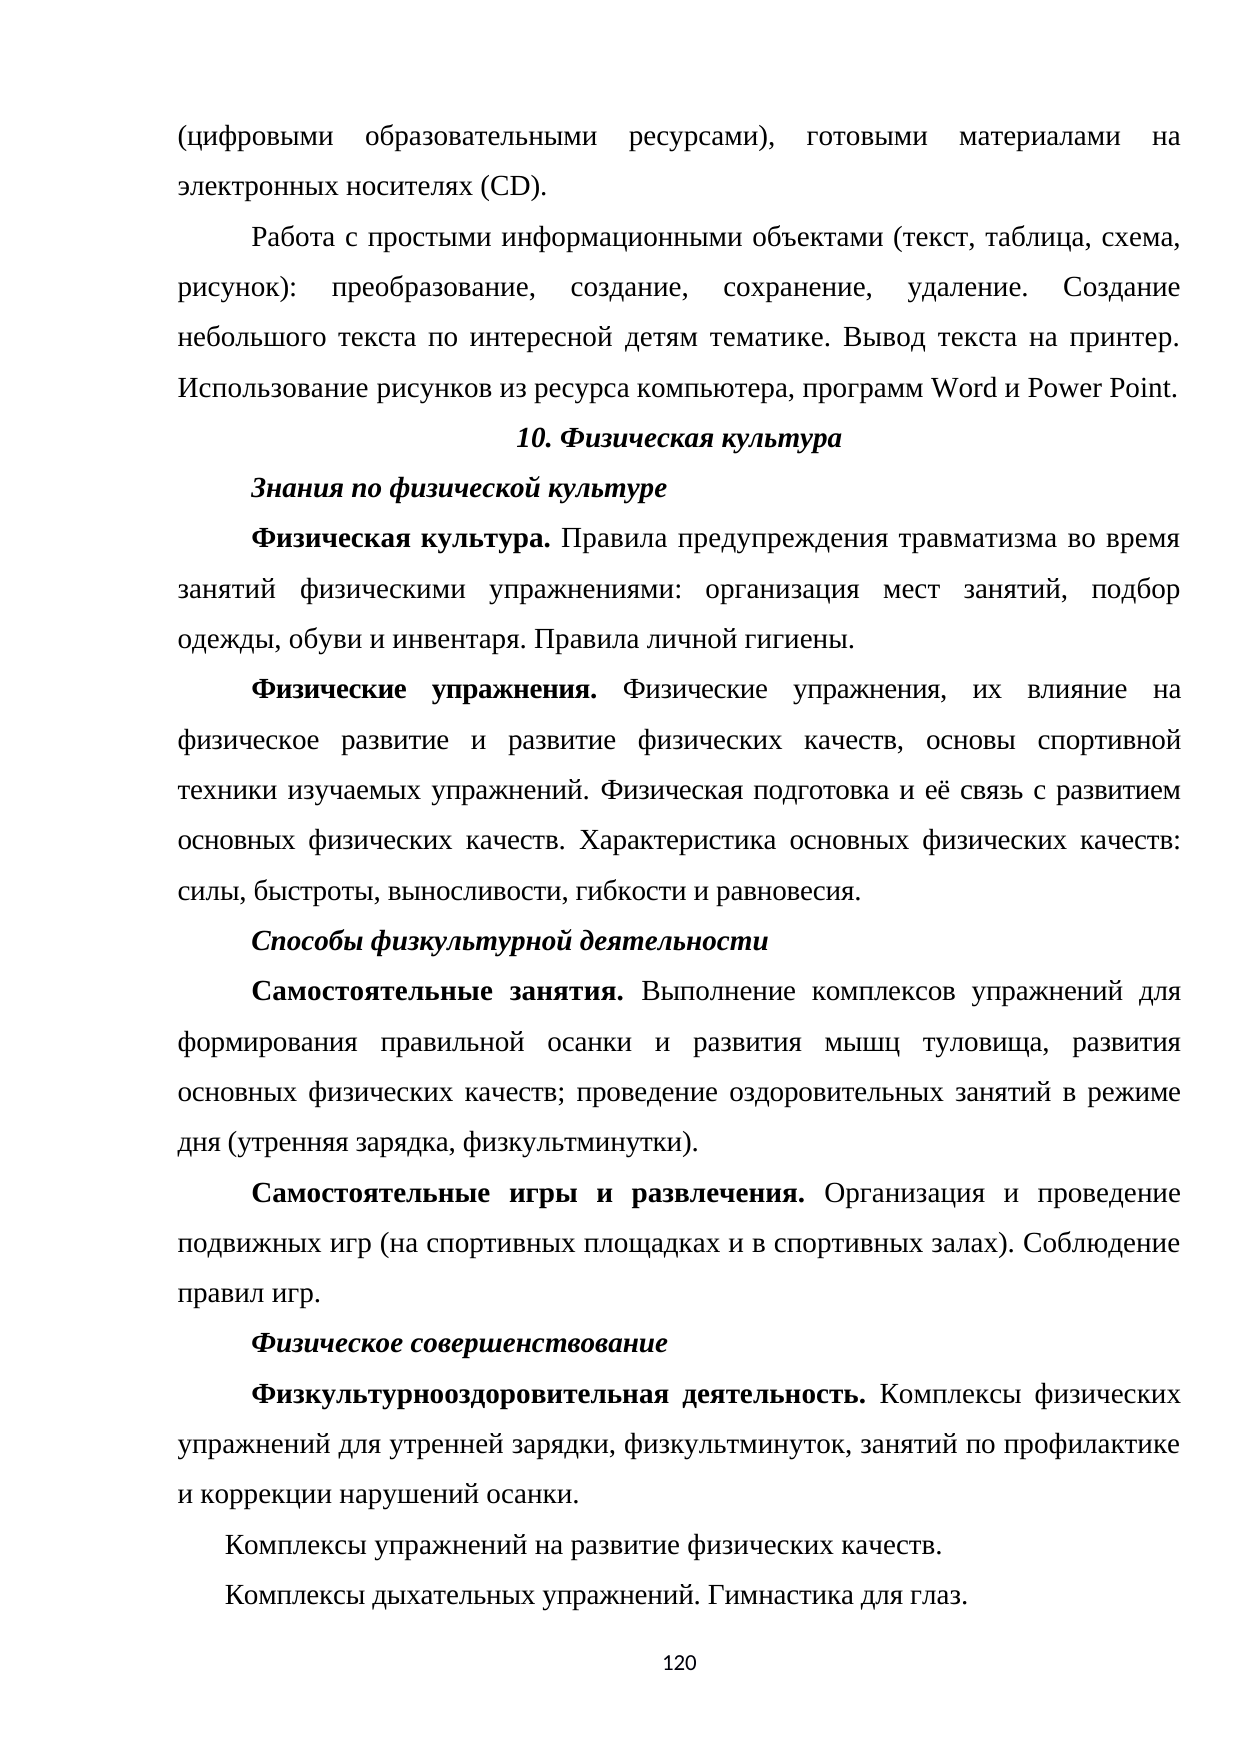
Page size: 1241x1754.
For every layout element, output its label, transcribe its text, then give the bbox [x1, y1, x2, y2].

text Самостоятельные игры и развлечения. Организация и проведение подвижных игр (на спортивных площадках и в спортивных залах). Соблюдение правил игр. [177, 1175, 1181, 1309]
text Комплексы упражнений на развитие физических качеств. [177, 1527, 1181, 1560]
text Способы физкультурной деятельности [177, 923, 1181, 957]
text Физические упражнения. Физические упражнения, их влияние на физическое развитие и развитие физических качеств, основы спортивной техники изучаемых упражнений. Физическая подготовка и её связь с развитием основных физических качеств. Характеристика основных физических качеств: силы, быстроты, выносливости, гибкости и равновесия. [177, 672, 1181, 906]
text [177, 118, 1181, 202]
text Работа с простыми информационными объектами (текст, таблица, схема, рисунок): преобразование, создание, сохранение, удаление. Создание небольшого текста по интересной детям тематике. Вывод текста на принтер. Использование рисунков из ресурса компьютера, программ Word и Power Point. [177, 219, 1181, 403]
text Физическая культура. Правила предупреждения травматизма во время занятий физическими упражнениями: организация мест занятий, подбор одежды, обуви и инвентаря. Правила личной гигиены. [177, 521, 1181, 655]
text 10. Физическая культура [177, 420, 1181, 453]
text Комплексы дыхательных упражнений. Гимнастика для глаз. [177, 1577, 1181, 1611]
text Физическое совершенствование [177, 1326, 1181, 1359]
text Знания по физической культуре [177, 470, 1181, 504]
text Физкультурно­оздоровительная деятельность. Комплексы физических упражнений для утренней зарядки, физкультминуток, занятий по профилактике и коррекции нарушений осанки. [177, 1376, 1181, 1510]
text Самостоятельные занятия. Выполнение комплексов упражнений для формирования правильной осанки и развития мышц туловища, развития основных физических качеств; проведение оздоровительных занятий в режиме дня (утренняя зарядка, физкультминутки). [177, 973, 1181, 1158]
